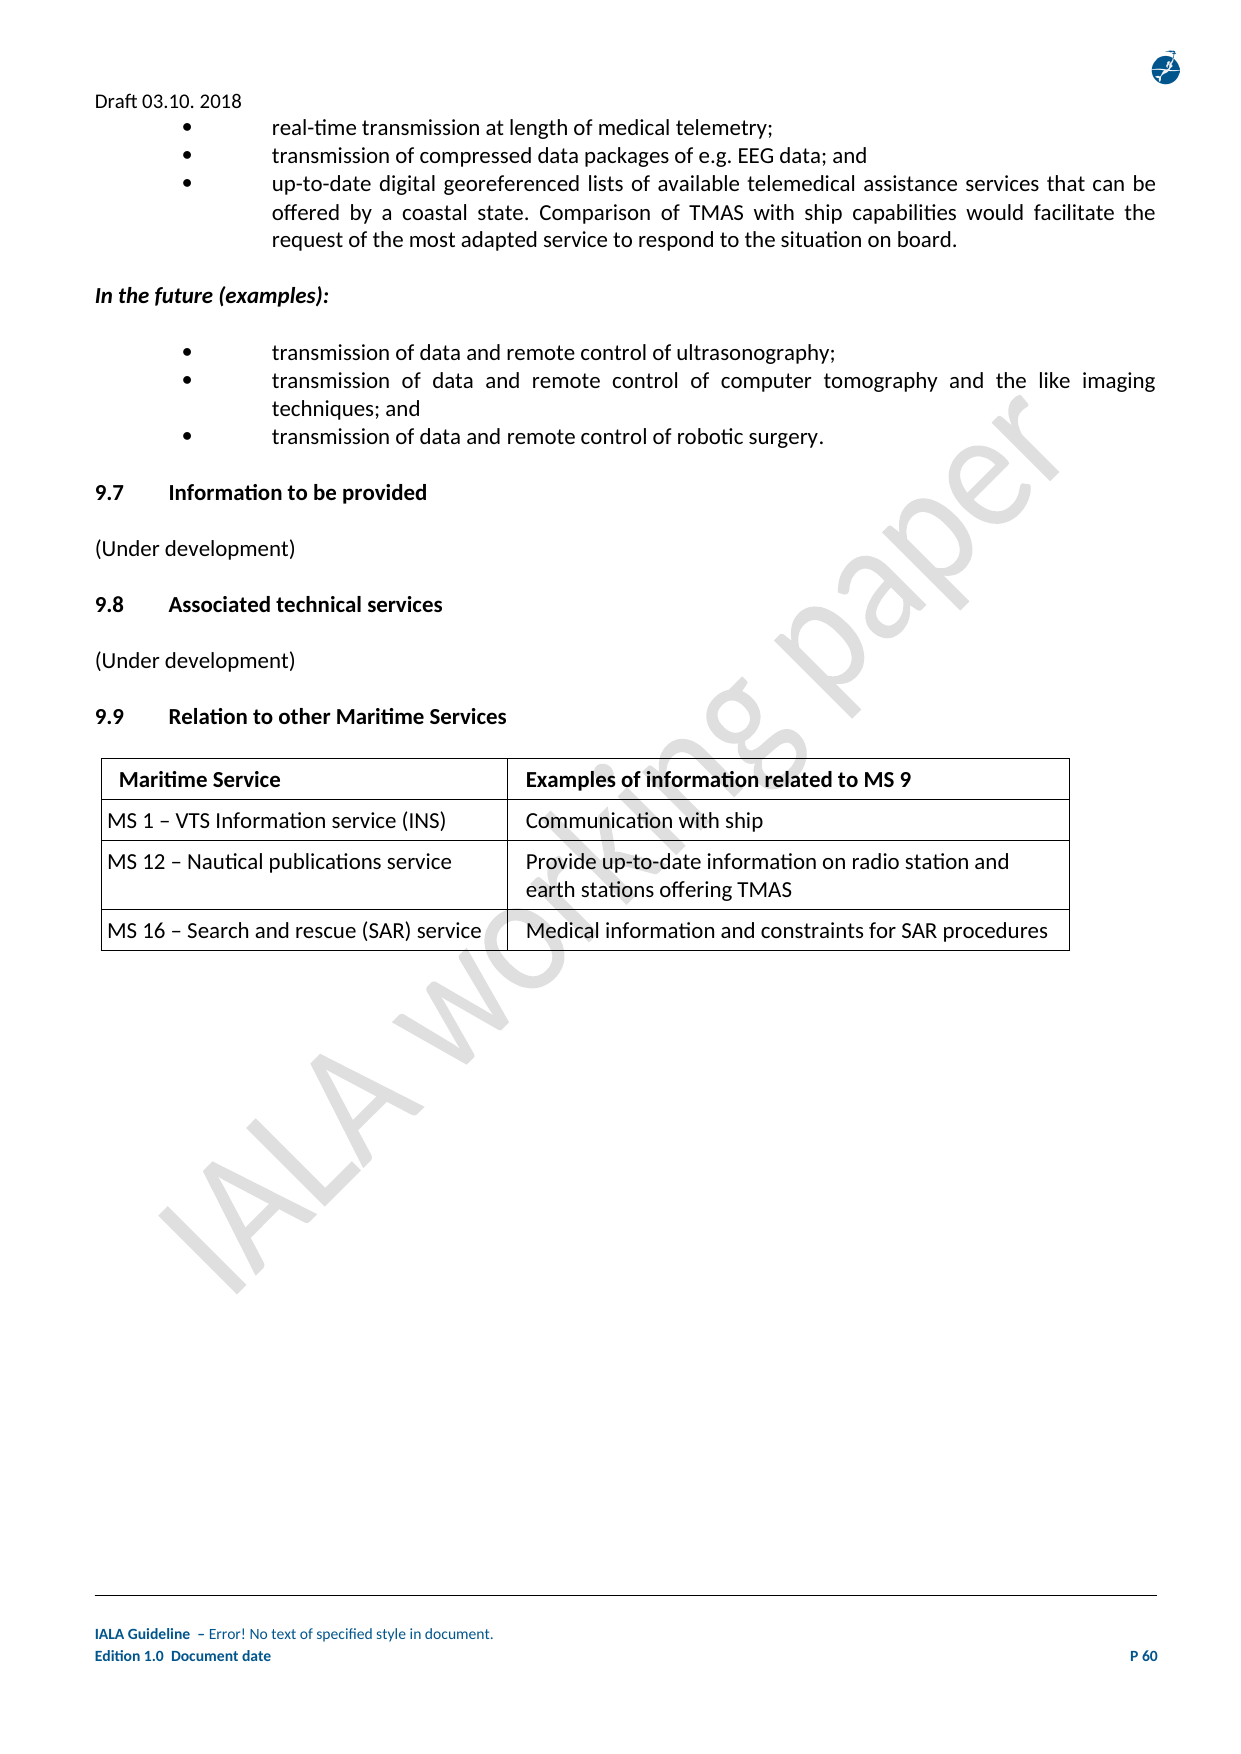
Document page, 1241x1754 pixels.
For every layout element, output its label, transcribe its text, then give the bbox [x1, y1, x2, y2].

table_cell MS 12 – Nautical publications service [102, 841, 507, 909]
list real-time transmission at length of medical telemetry; [183, 113, 1157, 142]
text 9.7 Information to be provided [94, 478, 1157, 506]
table_header Examples of information related to MS 9 [508, 759, 1069, 799]
text 9.8 Associated technical services [94, 590, 1157, 618]
picture [1120, 0, 1239, 119]
list transmission of data and remote control of ultrasonography; [183, 338, 1157, 366]
text (Under development) [94, 646, 1157, 674]
text In the future (examples): [94, 282, 1157, 310]
table_cell MS 1 – VTS Information service (INS) [102, 800, 507, 840]
text 9.9 Relation to other Maritime Services [94, 702, 1157, 730]
list transmission of data and remote control of robotic surgery. [183, 422, 1157, 450]
list up-to-date digital georeferenced lists of available telemedical assistance services that can be offered by a coastal state. Comparison of TMAS with ship capabilities would facilitate the request of the most adapted service to respond to the situation on board. [183, 169, 1157, 254]
table_cell Communication with ship [508, 800, 1069, 840]
list transmission of data and remote control of computer tomography and the like imaging techniques; and [183, 366, 1157, 422]
list transmission of compressed data packages of e.g. EEG data; and [183, 142, 1157, 169]
table_cell Medical information and constraints for SAR procedures [508, 910, 1069, 950]
text (Under development) [94, 534, 1157, 562]
table_cell MS 16 – Search and rescue (SAR) service [102, 910, 507, 950]
table_header Maritime Service [102, 759, 507, 799]
table_cell Provide up-to-date information on radio station and earth stations offering TMAS [508, 841, 1069, 909]
